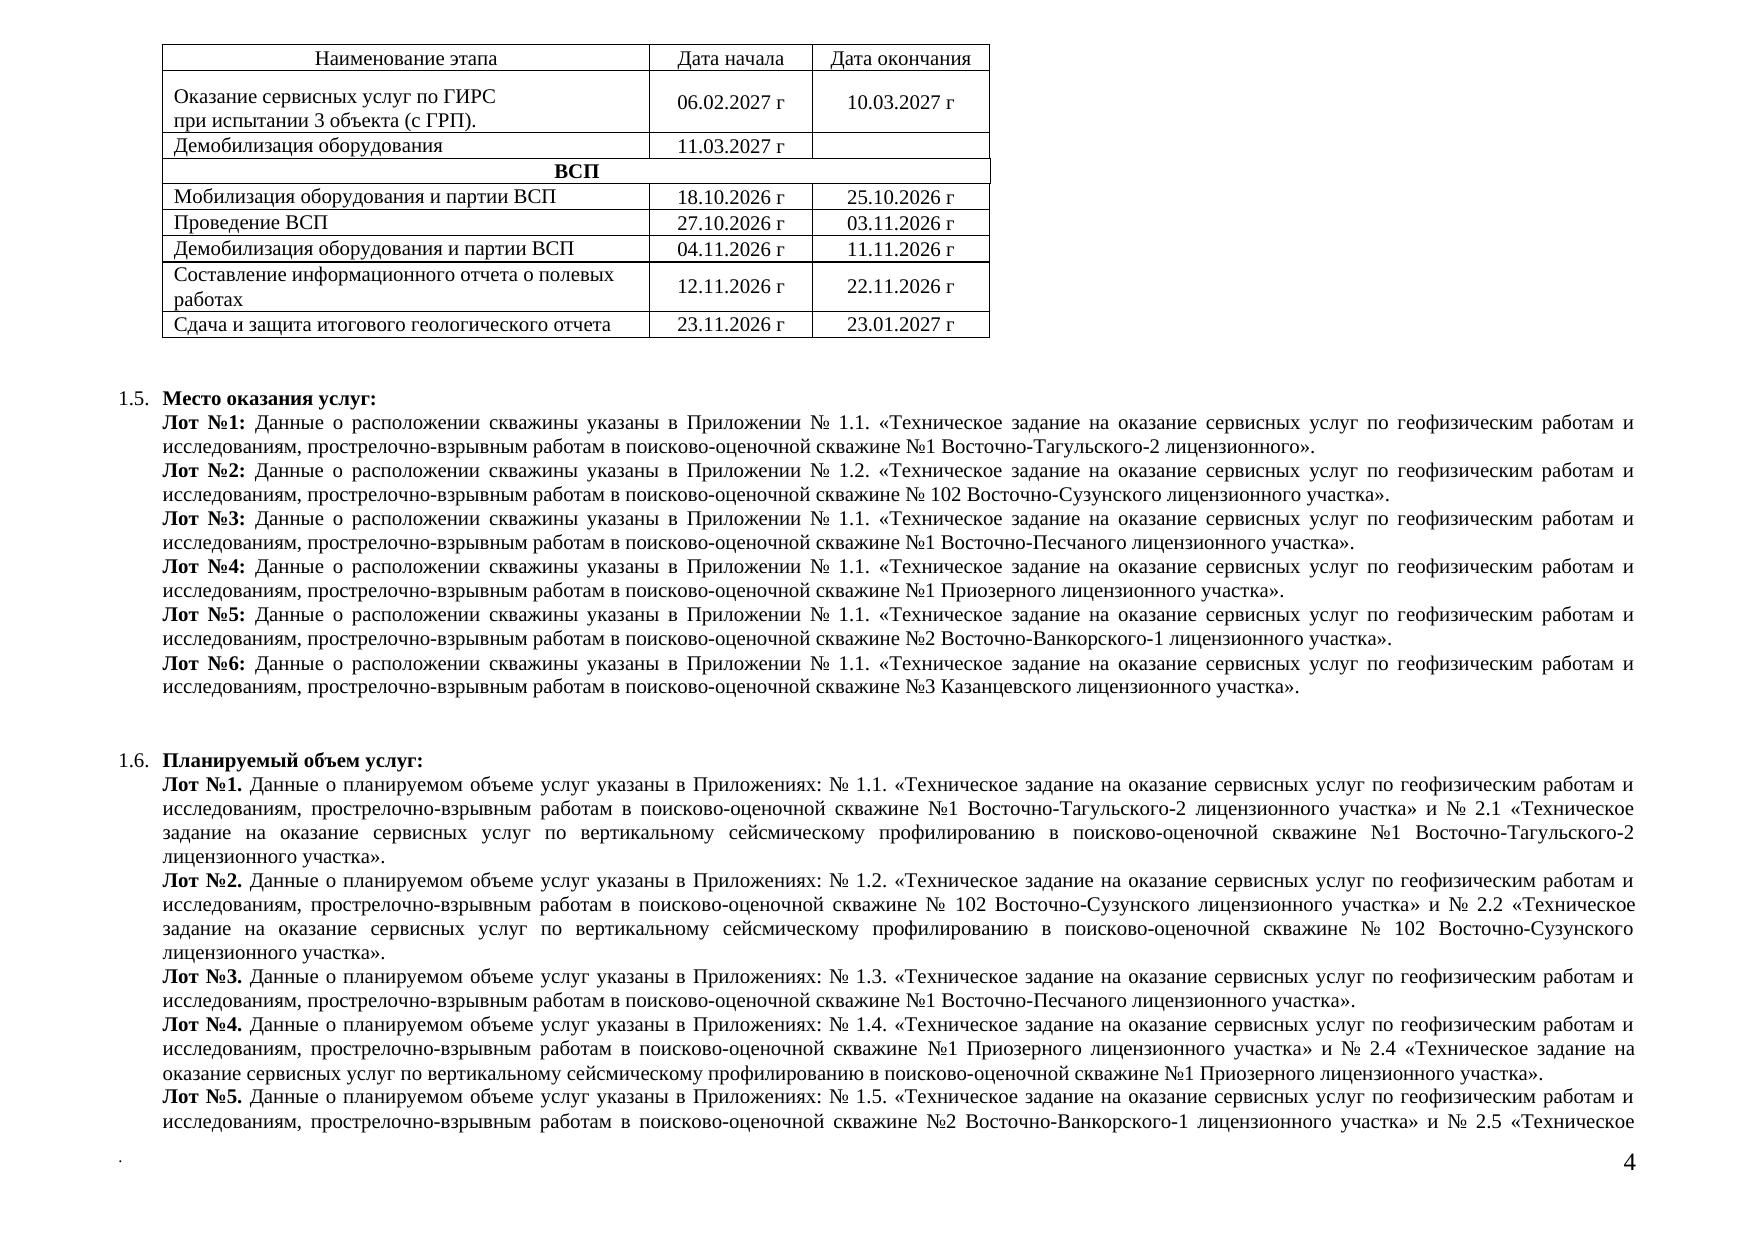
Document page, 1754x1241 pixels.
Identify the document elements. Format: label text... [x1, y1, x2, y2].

text Лот №4: Данные о расположении скважины указаны в Приложении № 1.1. «Техническое задание на оказание сервисных услуг по геофизическим работам и исследованиям, прострелочно-взрывным работам в поисково-оценочной скважине №1 Приозерного лицензионного участка». [162, 554, 1636, 602]
table_cell Сдача и защита итогового геологического отчета [163, 312, 649, 337]
text Лот №6: Данные о расположении скважины указаны в Приложении № 1.1. «Техническое задание на оказание сервисных услуг по геофизическим работам и исследованиям, прострелочно-взрывным работам в поисково-оценочной скважине №3 Казанцевского лицензионного участка». [162, 650, 1636, 698]
table_cell 22.11.2026 г [813, 263, 989, 311]
table_cell Демобилизация оборудования и партии ВСП [163, 236, 649, 261]
table_cell 11.11.2026 г [813, 236, 989, 261]
table_cell 04.11.2026 г [650, 236, 812, 261]
table_cell [813, 133, 989, 158]
table_cell 06.02.2027 г [650, 71, 812, 132]
text Лот №3: Данные о расположении скважины указаны в Приложении № 1.1. «Техническое задание на оказание сервисных услуг по геофизическим работам и исследованиям, прострелочно-взрывным работам в поисково-оценочной скважине №1 Восточно-Песчаного лицензионного участка». [162, 506, 1636, 554]
table_header Дата окончания [813, 45, 989, 70]
table_cell 10.03.2027 г [813, 71, 989, 132]
list Место оказания услуг: [118, 386, 1636, 410]
text Лот №4. Данные о планируемом объеме услуг указаны в Приложениях: № 1.4. «Техническое задание на оказание сервисных услуг по геофизическим работам и исследованиям, прострелочно-взрывным работам в поисково-оценочной скважине №1 Приозерного лицензионного участка» и № 2.4 «Техническое задание на оказание сервисных услуг по вертикальному сейсмическому профилированию в поисково-оценочной скважине №1 Приозерного лицензионного участка». [162, 1012, 1636, 1084]
table_cell 27.10.2026 г [650, 210, 812, 235]
table_cell Оказание сервисных услуг по ГИРС при испытании 3 объекта (с ГРП). [163, 71, 649, 132]
table_cell ВСП [163, 159, 990, 183]
table_cell 25.10.2026 г [813, 184, 989, 209]
text Лот №1. Данные о планируемом объеме услуг указаны в Приложениях: № 1.1. «Техническое задание на оказание сервисных услуг по геофизическим работам и исследованиям, прострелочно-взрывным работам в поисково-оценочной скважине №1 Восточно-Тагульского-2 лицензионного участка» и № 2.1 «Техническое задание на оказание сервисных услуг по вертикальному сейсмическому профилированию в поисково-оценочной скважине №1 Восточно-Тагульского-2 лицензионного участка». [162, 772, 1636, 868]
table_cell 18.10.2026 г [650, 184, 812, 209]
table_cell 11.03.2027 г [650, 133, 812, 158]
table_header Дата начала [650, 45, 812, 70]
table_cell 23.11.2026 г [650, 312, 812, 337]
table_cell Демобилизация оборудования [163, 133, 649, 158]
text Лот №2: Данные о расположении скважины указаны в Приложении № 1.2. «Техническое задание на оказание сервисных услуг по геофизическим работам и исследованиям, прострелочно-взрывным работам в поисково-оценочной скважине № 102 Восточно-Сузунского лицензионного участка». [162, 458, 1636, 506]
table_cell 12.11.2026 г [650, 263, 812, 311]
text Лот №2. Данные о планируемом объеме услуг указаны в Приложениях: № 1.2. «Техническое задание на оказание сервисных услуг по геофизическим работам и исследованиям, прострелочно-взрывным работам в поисково-оценочной скважине № 102 Восточно-Сузунского лицензионного участка» и № 2.2 «Техническое задание на оказание сервисных услуг по вертикальному сейсмическому профилированию в поисково-оценочной скважине № 102 Восточно-Сузунского лицензионного участка». [162, 868, 1636, 964]
table_cell Мобилизация оборудования и партии ВСП [163, 184, 649, 209]
table_header Наименование этапа [163, 45, 649, 70]
text Лот №1: Данные о расположении скважины указаны в Приложении № 1.1. «Техническое задание на оказание сервисных услуг по геофизическим работам и исследованиям, прострелочно-взрывным работам в поисково-оценочной скважине №1 Восточно-Тагульского-2 лицензионного». [162, 410, 1636, 458]
table_cell 03.11.2026 г [813, 210, 989, 235]
text Лот №3. Данные о планируемом объеме услуг указаны в Приложениях: № 1.3. «Техническое задание на оказание сервисных услуг по геофизическим работам и исследованиям, прострелочно-взрывным работам в поисково-оценочной скважине №1 Восточно-Песчаного лицензионного участка». [162, 964, 1636, 1012]
list Планируемый объем услуг: [118, 748, 1636, 772]
text Лот №5: Данные о расположении скважины указаны в Приложении № 1.1. «Техническое задание на оказание сервисных услуг по геофизическим работам и исследованиям, прострелочно-взрывным работам в поисково-оценочной скважине №2 Восточно-Ванкорского-1 лицензионного участка». [162, 602, 1636, 650]
table_cell Проведение ВСП [163, 210, 649, 235]
table_cell 23.01.2027 г [813, 312, 989, 337]
table_cell Составление информационного отчета о полевых работах [163, 263, 649, 311]
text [162, 1084, 1636, 1133]
